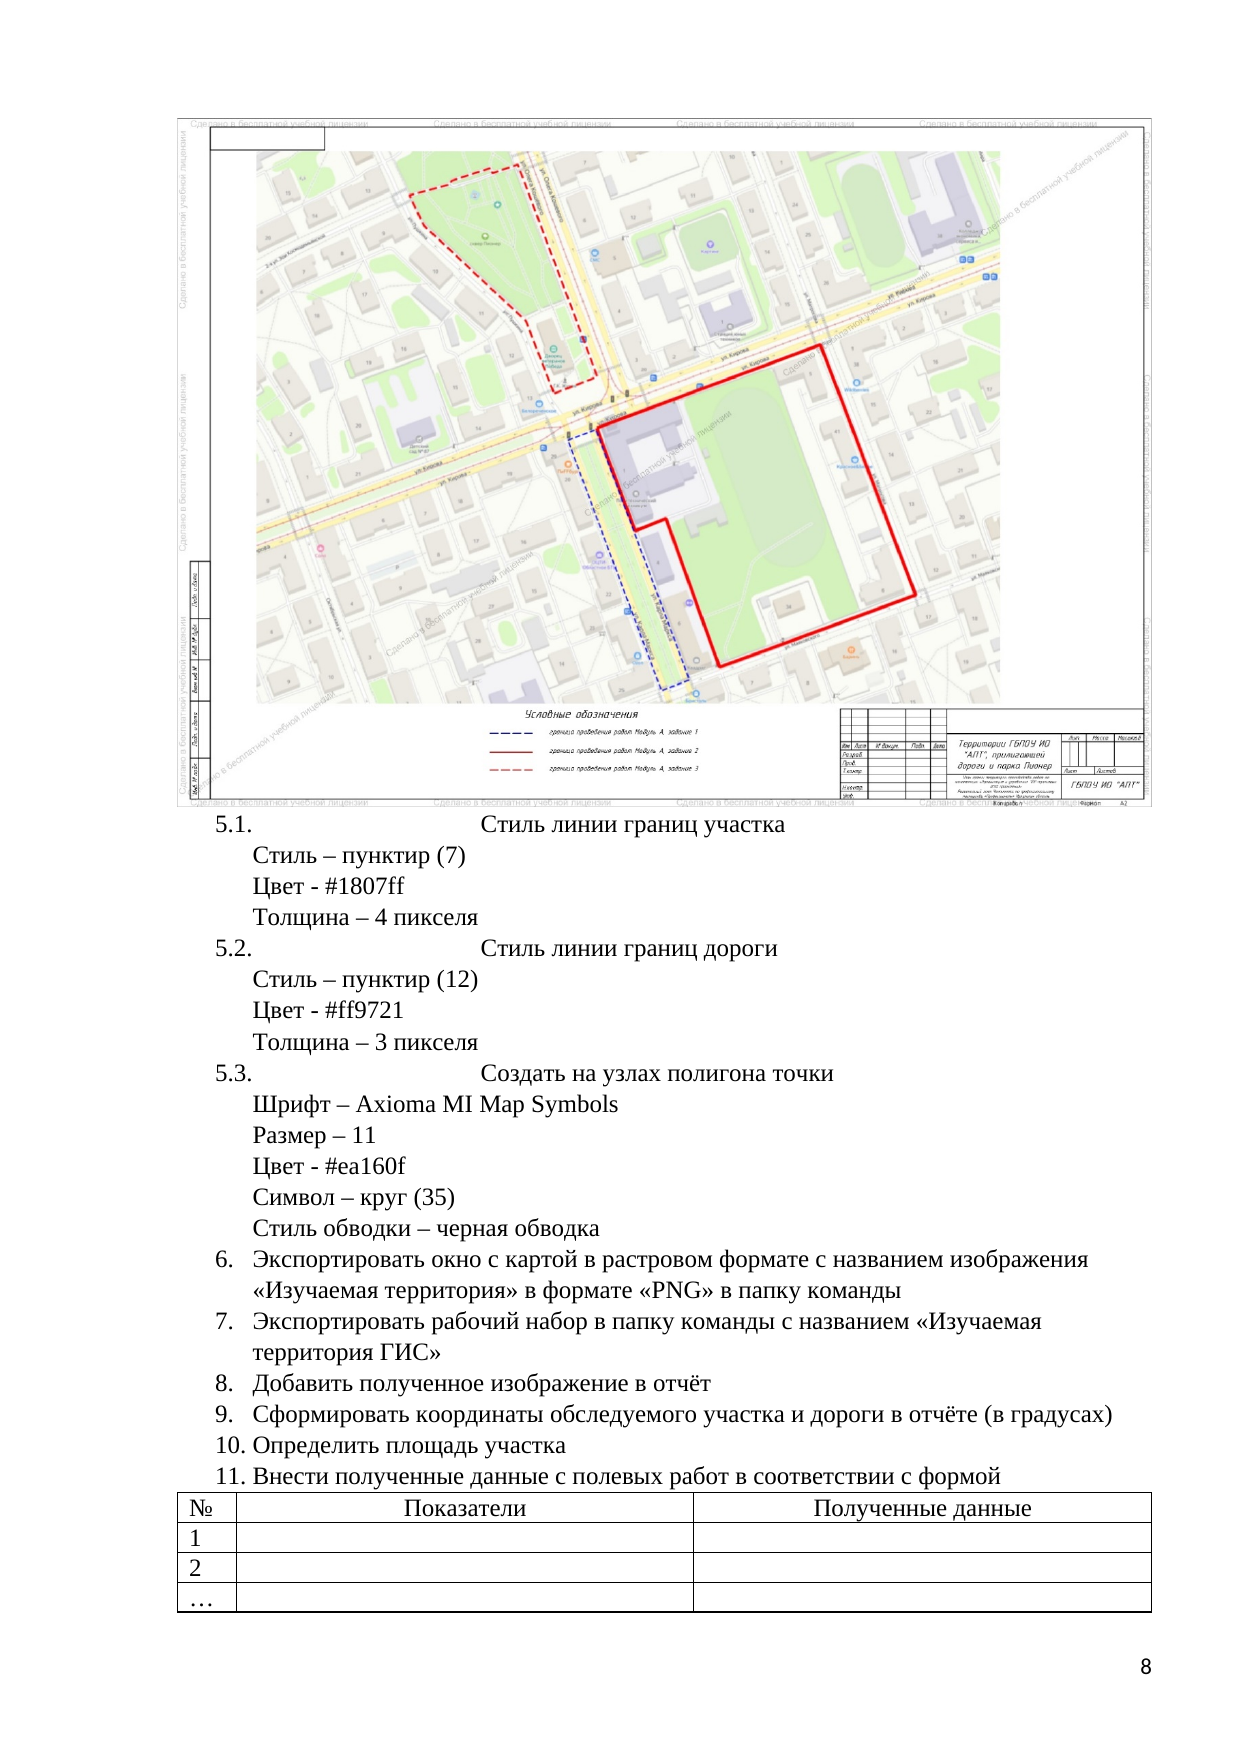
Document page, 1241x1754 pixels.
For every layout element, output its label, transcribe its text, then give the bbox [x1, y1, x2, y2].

list Цвет - #ea160f [252, 1151, 1152, 1179]
list Толщина – 4 пикселя [252, 902, 1152, 931]
list Шрифт – Axioma MI Map Symbols [252, 1089, 1152, 1117]
list Размер – 11 [252, 1120, 1152, 1148]
list Цвет - #ff9721 [252, 996, 1152, 1024]
table_cell [694, 1553, 1151, 1582]
table_cell 1 [178, 1523, 236, 1552]
picture [177, 118, 1152, 807]
list Экспортировать рабочий набор в папку команды с названием «Изучаемая территория ГИС» [215, 1306, 1152, 1366]
table_cell … [178, 1583, 236, 1611]
list Стиль обводки – черная обводка [252, 1213, 1152, 1242]
list Стиль линии границ дороги [215, 933, 1152, 962]
table_cell [237, 1553, 693, 1582]
list Цвет - #1807ff [252, 871, 1152, 900]
table_cell [694, 1583, 1151, 1611]
table_cell 2 [178, 1553, 236, 1582]
list Стиль – пунктир (12) [252, 964, 1152, 993]
list Стиль – пунктир (7) [252, 840, 1152, 869]
table_header Показатели [237, 1493, 693, 1522]
list Создать на узлах полигона точки [215, 1058, 1152, 1086]
table_cell [237, 1523, 693, 1552]
list Экспортировать окно с картой в растровом формате с названием изображения «Изучаемая территория» в формате «PNG» в папку команды [215, 1244, 1152, 1304]
table_cell [694, 1523, 1151, 1552]
list Стиль линии границ участка [215, 809, 1152, 838]
table_cell [237, 1583, 693, 1611]
list Толщина – 3 пикселя [252, 1027, 1152, 1055]
list Определить площадь участка [215, 1430, 1152, 1459]
table_header Полученные данные [694, 1493, 1151, 1522]
list Внести полученные данные с полевых работ в соответствии с формой [215, 1461, 1152, 1490]
list Добавить полученное изображение в отчёт [215, 1368, 1152, 1397]
list Сформировать координаты обследуемого участка и дороги в отчёте (в градусах) [215, 1399, 1152, 1428]
list Символ – круг (35) [252, 1182, 1152, 1211]
table_header № [178, 1493, 236, 1522]
